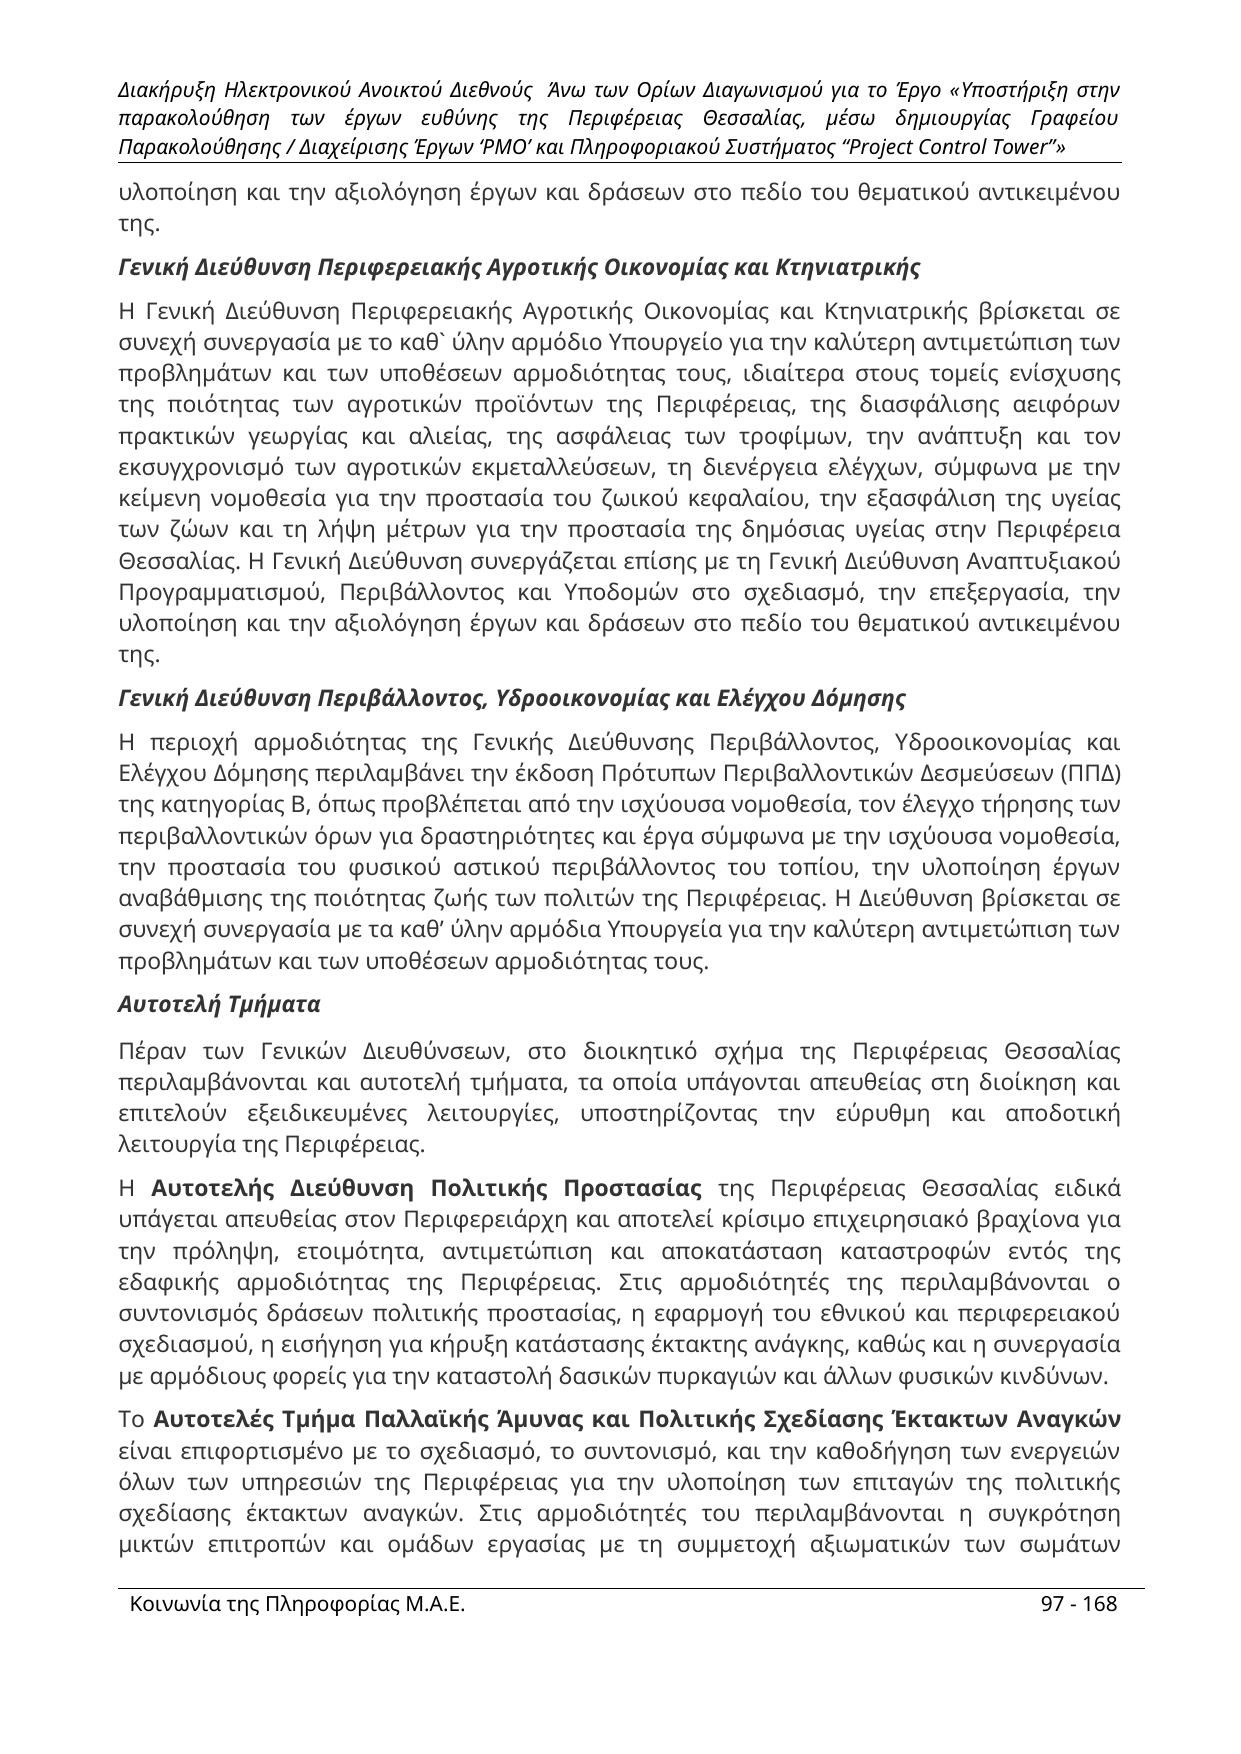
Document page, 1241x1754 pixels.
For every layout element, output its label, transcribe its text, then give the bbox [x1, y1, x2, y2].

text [118, 1403, 1122, 1560]
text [118, 176, 1122, 238]
text Η Αυτοτελής Διεύθυνση Πολιτικής Προστασίας της Περιφέρειας Θεσσαλίας ειδικά υπάγεται απευθείας στον Περιφερειάρχη και αποτελεί κρίσιμο επιχειρησιακό βραχίονα για την πρόληψη, ετοιμότητα, αντιμετώπιση και αποκατάσταση καταστροφών εντός της εδαφικής αρμοδιότητας της Περιφέρειας. Στις αρμοδιότητές της περιλαμβάνονται ο συντονισμός δράσεων πολιτικής προστασίας, η εφαρμογή του εθνικού και περιφερειακού σχεδιασμού, η εισήγηση για κήρυξη κατάστασης έκτακτης ανάγκης, καθώς και η συνεργασία με αρμόδιους φορείς για την καταστολή δασικών πυρκαγιών και άλλων φυσικών κινδύνων. [118, 1172, 1122, 1391]
text Γενική Διεύθυνση Περιφερειακής Αγροτικής Οικονομίας και Κτηνιατρικής [118, 251, 1122, 282]
text Η Γενική Διεύθυνση Περιφερειακής Αγροτικής Οικονομίας και Κτηνιατρικής βρίσκεται σε συνεχή συνεργασία με το καθ` ύλην αρμόδιο Υπουργείο για την καλύτερη αντιμετώπιση των προβλημάτων και των υποθέσεων αρμοδιότητας τους, ιδιαίτερα στους τομείς ενίσχυσης της ποιότητας των αγροτικών προϊόντων της Περιφέρειας, της διασφάλισης αειφόρων πρακτικών γεωργίας και αλιείας, της ασφάλειας των τροφίμων, την ανάπτυξη και τον εκσυγχρονισμό των αγροτικών εκμεταλλεύσεων, τη διενέργεια ελέγχων, σύμφωνα με την κείμενη νομοθεσία για την προστασία του ζωικού κεφαλαίου, την εξασφάλιση της υγείας των ζώων και τη λήψη μέτρων για την προστασία της δημόσιας υγείας στην Περιφέρεια Θεσσαλίας. Η Γενική Διεύθυνση συνεργάζεται επίσης με τη Γενική Διεύθυνση Αναπτυξιακού Προγραμματισμού, Περιβάλλοντος και Υποδομών στο σχεδιασμό, την επεξεργασία, την υλοποίηση και την αξιολόγηση έργων και δράσεων στο πεδίο του θεματικού αντικειμένου της. [118, 295, 1122, 670]
text Πέραν των Γενικών Διευθύνσεων, στο διοικητικό σχήμα της Περιφέρειας Θεσσαλίας περιλαμβάνονται και αυτοτελή τμήματα, τα οποία υπάγονται απευθείας στη διοίκηση και επιτελούν εξειδικευμένες λειτουργίες, υποστηρίζοντας την εύρυθμη και αποδοτική λειτουργία της Περιφέρειας. [118, 1035, 1122, 1160]
text Η περιοχή αρμοδιότητας της Γενικής Διεύθυνσης Περιβάλλοντος, Υδροοικονομίας και Ελέγχου Δόμησης περιλαμβάνει την έκδοση Πρότυπων Περιβαλλοντικών Δεσμεύσεων (ΠΠΔ) της κατηγορίας Β, όπως προβλέπεται από την ισχύουσα νομοθεσία, τον έλεγχο τήρησης των περιβαλλοντικών όρων για δραστηριότητες και έργα σύμφωνα με την ισχύουσα νομοθεσία, την προστασία του φυσικού αστικού περιβάλλοντος του τοπίου, την υλοποίηση έργων αναβάθμισης της ποιότητας ζωής των πολιτών της Περιφέρειας. Η Διεύθυνση βρίσκεται σε συνεχή συνεργασία με τα καθ’ ύλην αρμόδια Υπουργεία για την καλύτερη αντιμετώπιση των προβλημάτων και των υποθέσεων αρμοδιότητας τους. [118, 726, 1122, 976]
text Αυτοτελή Τμήματα [118, 988, 1122, 1020]
text Γενική Διεύθυνση Περιβάλλοντος, Υδροοικονομίας και Ελέγχου Δόμησης [118, 682, 1122, 713]
